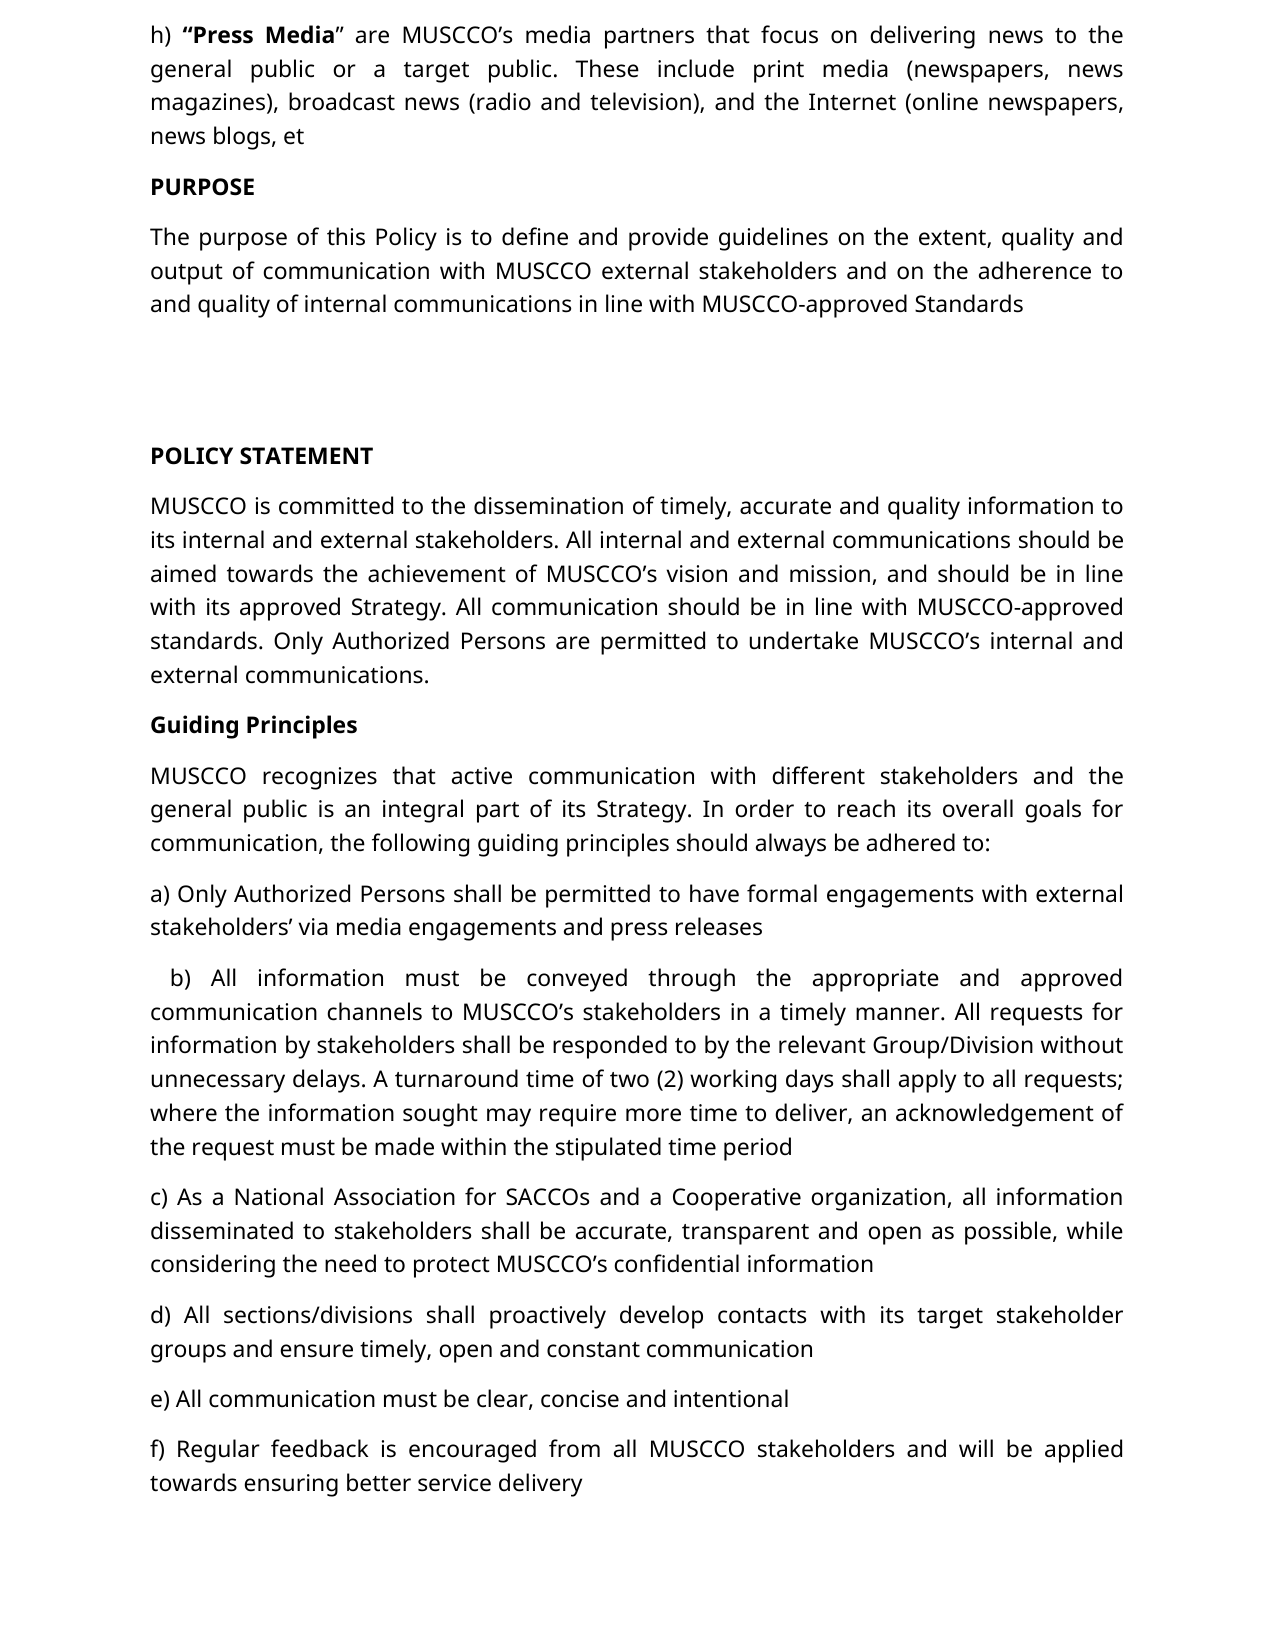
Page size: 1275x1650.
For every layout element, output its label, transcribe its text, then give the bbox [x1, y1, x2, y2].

text b) All information must be conveyed through the appropriate and approved communication channels to MUSCCO’s stakeholders in a timely manner. All requests for information by stakeholders shall be responded to by the relevant Group/Division without unnecessary delays. A turnaround time of two (2) working days shall apply to all requests; where the information sought may require more time to deliver, an acknowledgement of the request must be made within the stipulated time period [150, 962, 1125, 1162]
text MUSCCO is committed to the dissemination of timely, accurate and quality information to its internal and external stakeholders. All internal and external communications should be aimed towards the achievement of MUSCCO’s vision and mission, and should be in line with its approved Strategy. All communication should be in line with MUSCCO-approved standards. Only Authorized Persons are permitted to undertake MUSCCO’s internal and external communications. [150, 490, 1125, 690]
text The purpose of this Policy is to define and provide guidelines on the extent, quality and output of communication with MUSCCO external stakeholders and on the adherence to and quality of internal communications in line with MUSCCO-approved Standards [150, 221, 1125, 319]
text MUSCCO recognizes that active communication with different stakeholders and the general public is an integral part of its Strategy. In order to reach its overall goals for communication, the following guiding principles should always be adhered to: [150, 759, 1125, 858]
text Guiding Principles [150, 709, 1125, 740]
text d) All sections/divisions shall proactively develop contacts with its target stakeholder groups and ensure timely, open and constant communication [150, 1299, 1125, 1364]
text e) All communication must be clear, concise and intentional [150, 1383, 1125, 1414]
text PURPOSE [150, 170, 1125, 202]
text a) Only Authorized Persons shall be permitted to have formal engagements with external stakeholders’ via media engagements and press releases [150, 877, 1125, 942]
text POLICY STATEMENT [150, 439, 1125, 471]
text c) As a National Association for SACCOs and a Cooperative organization, all information disseminated to stakeholders shall be accurate, transparent and open as possible, while considering the need to protect MUSCCO’s confidential information [150, 1181, 1125, 1279]
text f) Regular feedback is encouraged from all MUSCCO stakeholders and will be applied towards ensuring better service delivery [150, 1433, 1125, 1498]
list h) “Press Media” are MUSCCO’s media partners that focus on delivering news to the general public or a target public. These include print media (newspapers, news magazines), broadcast news (radio and television), and the Internet (online newspapers, news blogs, et [150, 19, 1125, 151]
